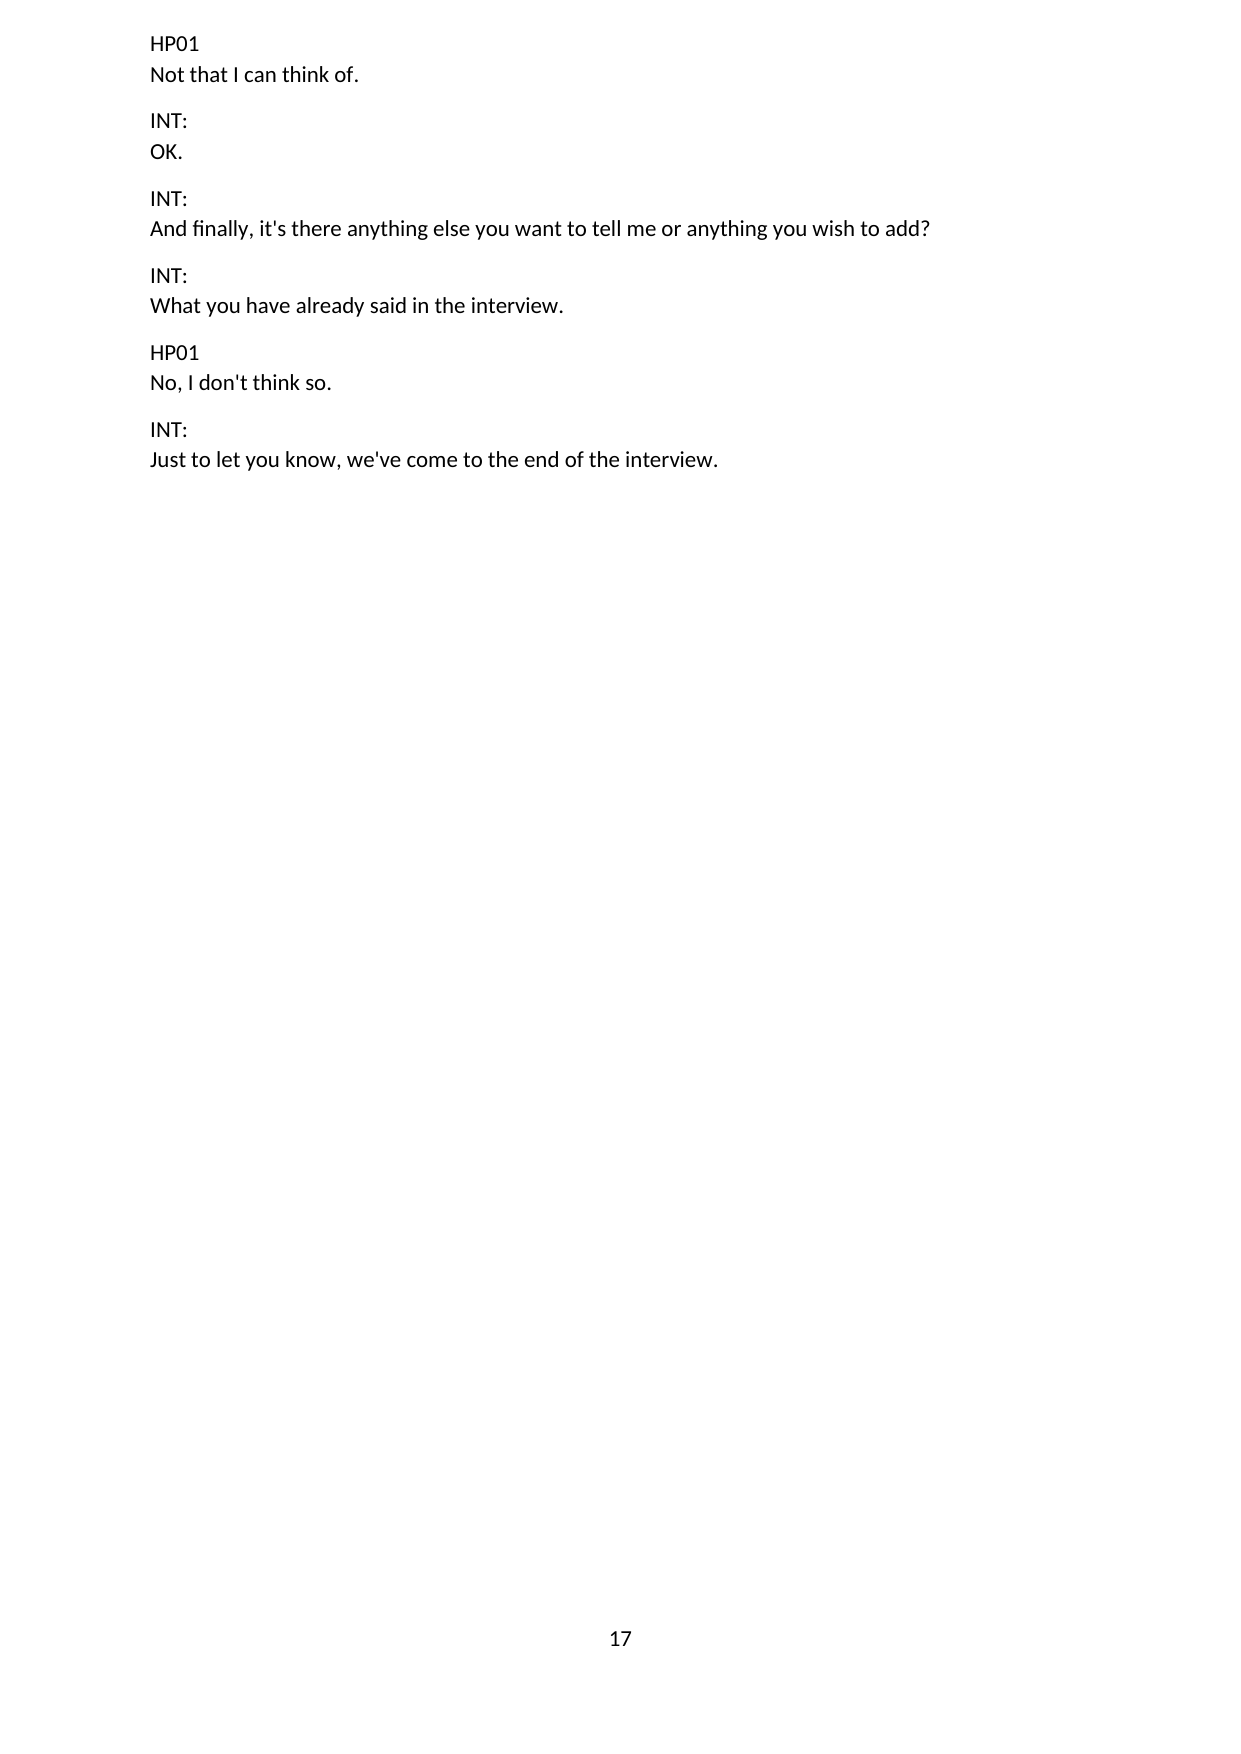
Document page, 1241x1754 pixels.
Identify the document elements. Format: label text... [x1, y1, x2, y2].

text INT: Just to let you know, we've come to the end of the interview. [150, 415, 1090, 473]
text INT: And finally, it's there anything else you want to tell me or anything you wish to add? [150, 184, 1090, 242]
text INT: OK. [150, 107, 1090, 165]
text INT: What you have already said in the interview. [150, 261, 1090, 319]
text HP01 No, I don't think so. [150, 338, 1090, 396]
text HP01 Not that I can think of. [150, 29, 1090, 88]
